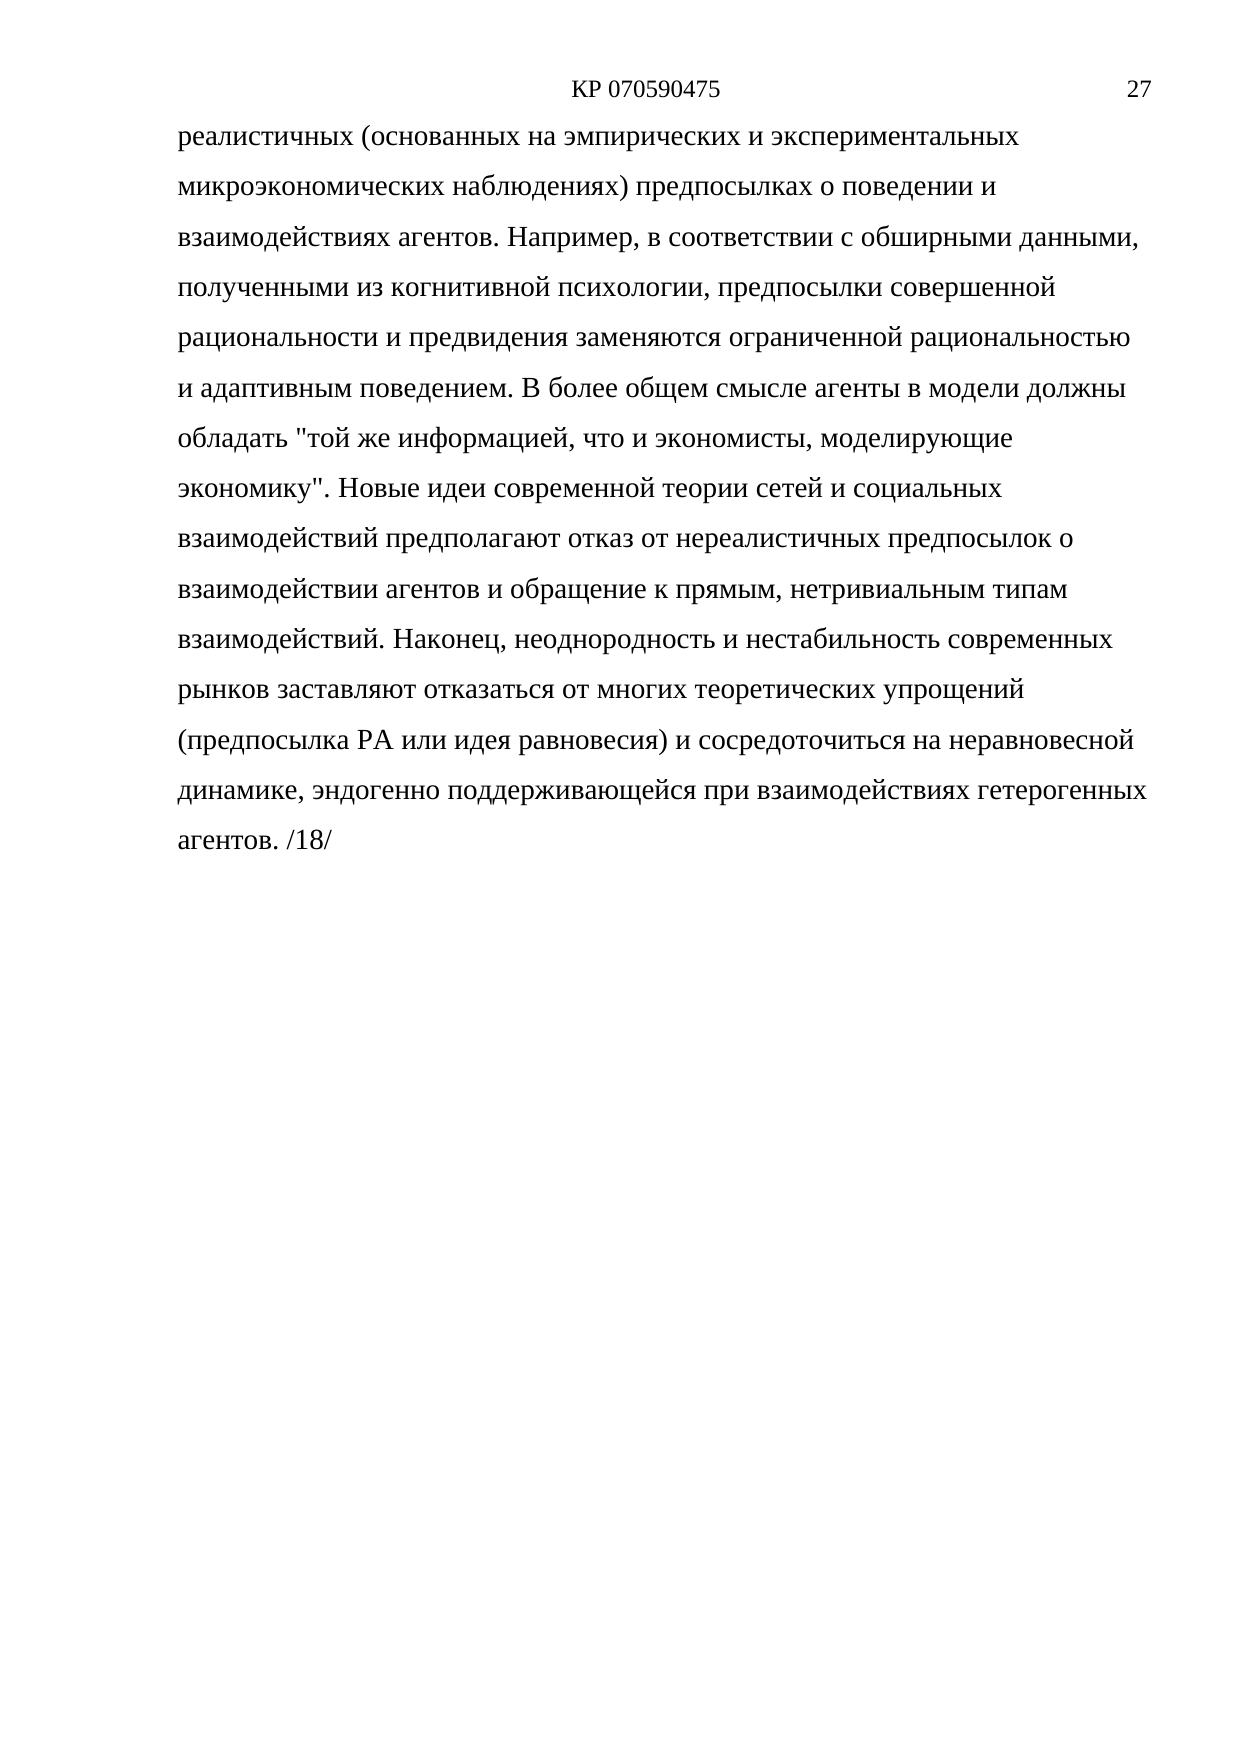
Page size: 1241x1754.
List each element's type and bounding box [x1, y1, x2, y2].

text [177, 118, 1152, 856]
